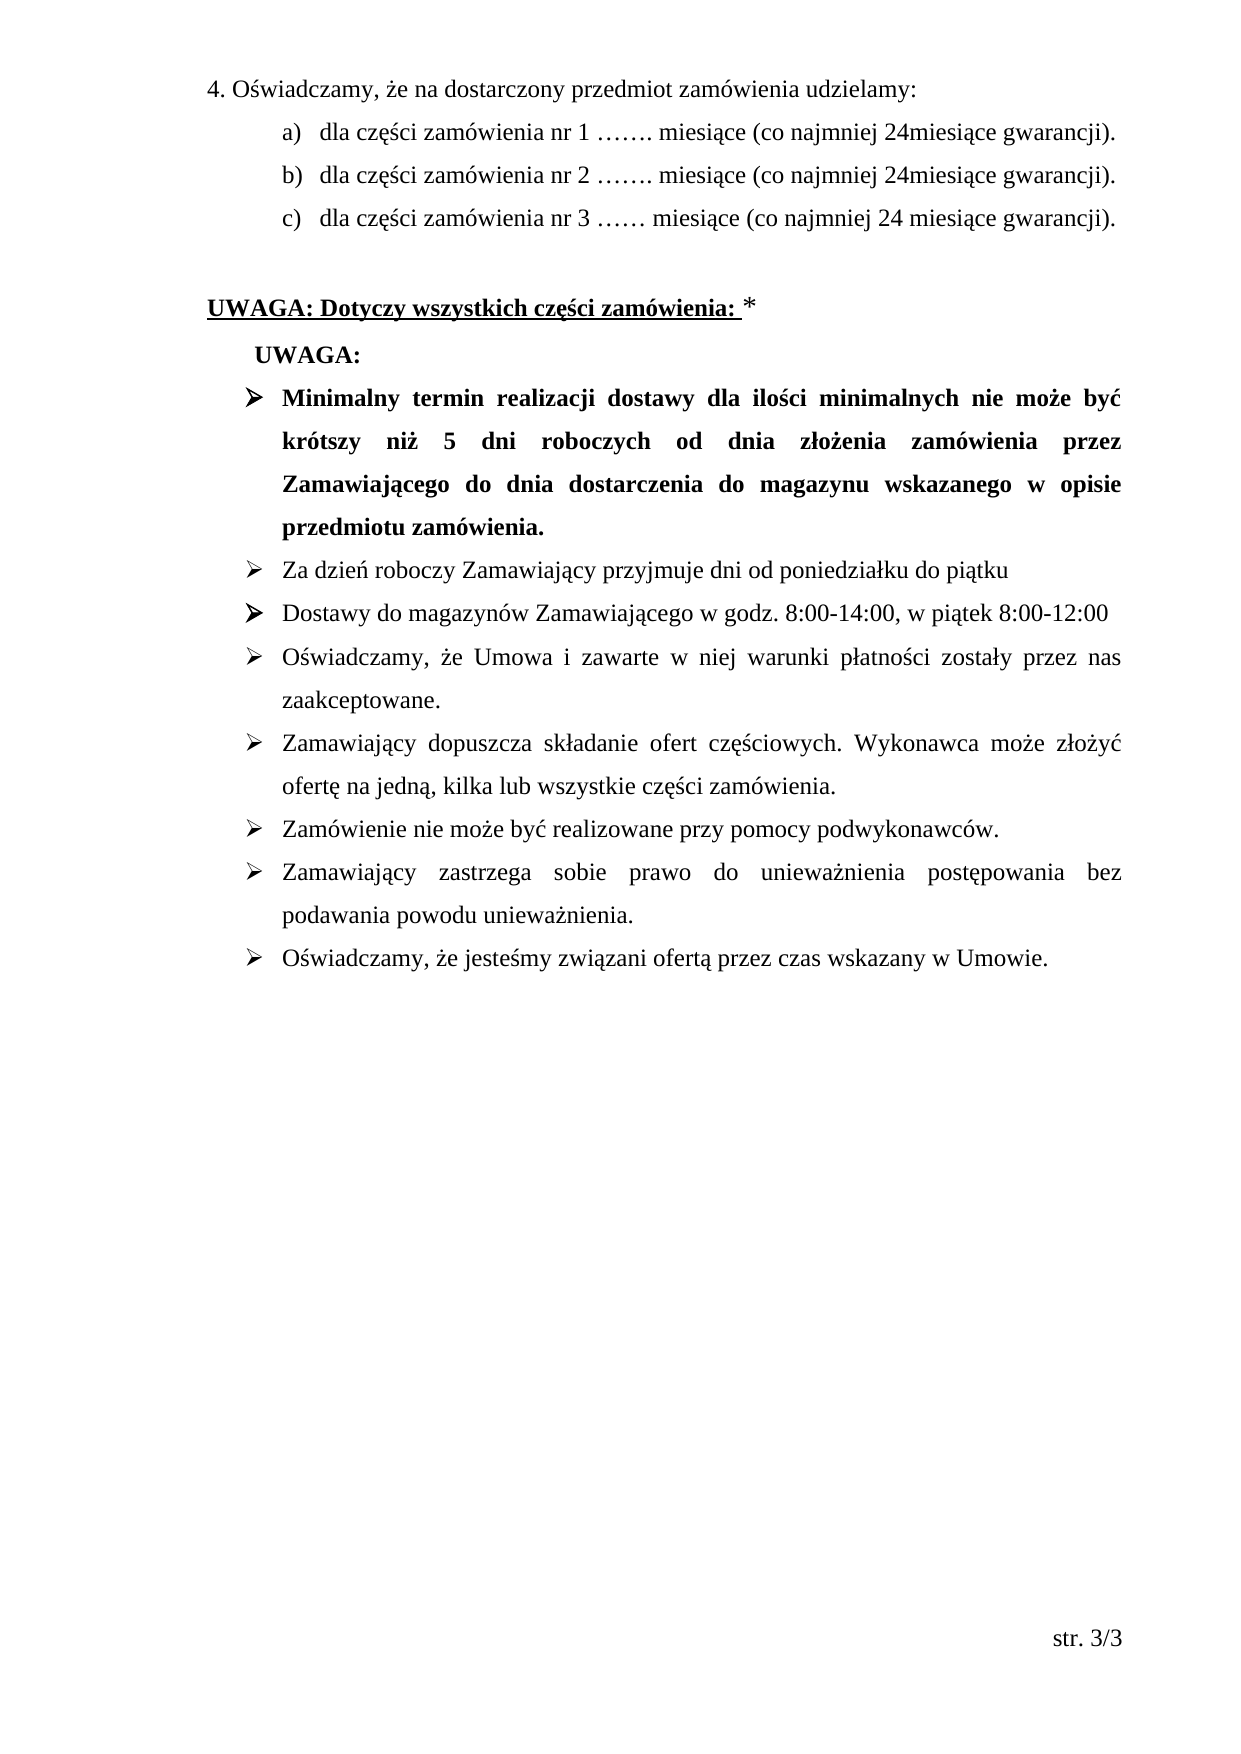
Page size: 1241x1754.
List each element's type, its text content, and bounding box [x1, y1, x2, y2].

list dla części zamówienia nr 2 ……. miesiące (co najmniej 24miesiące gwarancji). [282, 160, 1122, 189]
list Oświadczamy, że Umowa i zawarte w niej warunki płatności zostały przez nas zaakceptowane. [244, 642, 1122, 713]
list Zamawiający zastrzega sobie prawo do unieważnienia postępowania bez podawania powodu unieważnienia. [244, 857, 1122, 929]
list dla części zamówienia nr 1 ……. miesiące (co najmniej 24miesiące gwarancji). [282, 117, 1122, 146]
list dla części zamówienia nr 3 …… miesiące (co najmniej 24 miesiące gwarancji). [282, 203, 1122, 232]
list Minimalny termin realizacji dostawy dla ilości minimalnych nie może być krótszy niż 5 dni roboczych od dnia złożenia zamówienia przez Zamawiającego do dnia dostarczenia do magazynu wskazanego w opisie przedmiotu zamówienia. [244, 383, 1122, 541]
list Zamówienie nie może być realizowane przy pomocy podwykonawców. [244, 814, 1122, 843]
text UWAGA: [254, 340, 1122, 368]
text 4. Oświadczamy, że na dostarczony przedmiot zamówienia udzielamy: [207, 74, 1122, 103]
text UWAGA: Dotyczy wszystkich części zamówienia: * [207, 289, 1122, 323]
list Za dzień roboczy Zamawiający przyjmuje dni od poniedziałku do piątku [244, 555, 1122, 584]
list Zamawiający dopuszcza składanie ofert częściowych. Wykonawca może złożyć ofertę na jedną, kilka lub wszystkie części zamówienia. [244, 728, 1122, 800]
list Dostawy do magazynów Zamawiającego w godz. 8:00-14:00, w piątek 8:00-12:00 [244, 598, 1122, 627]
list Oświadczamy, że jesteśmy związani ofertą przez czas wskazany w Umowie. [244, 943, 1122, 972]
